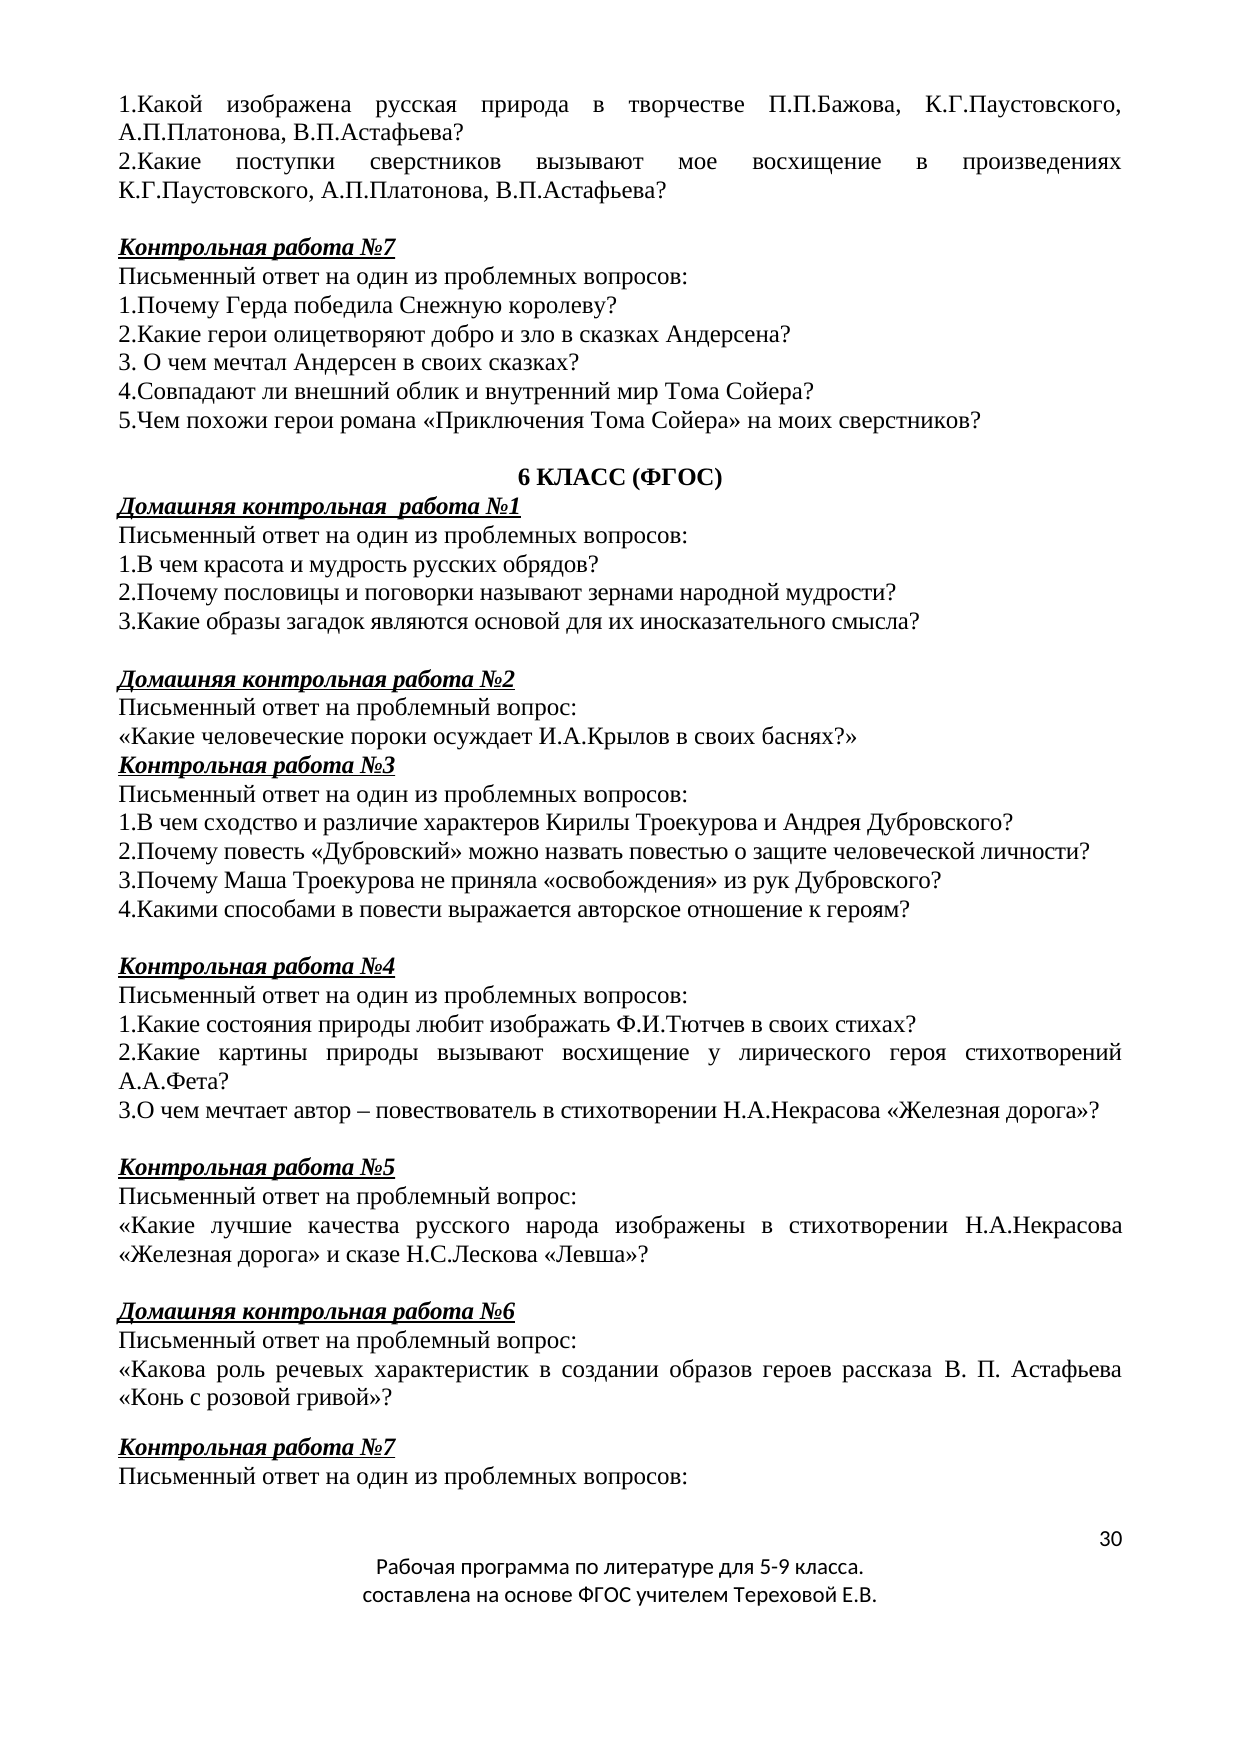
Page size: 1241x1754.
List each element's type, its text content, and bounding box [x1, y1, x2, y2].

text 1.Почему Герда победила Снежную королеву? [118, 290, 1122, 319]
text 5.Чем похожи герои романа «Приключения Тома Сойера» на моих сверстников? [118, 405, 1122, 434]
text 3. О чем мечтал Андерсен в своих сказках? [118, 347, 1122, 376]
text Письменный ответ на один из проблемных вопросов: [118, 980, 1122, 1009]
text Домашняя контрольная работа №6 [118, 1296, 1122, 1325]
text Письменный ответ на проблемный вопрос: [118, 1325, 1122, 1354]
text Письменный ответ на проблемный вопрос: [118, 692, 1122, 721]
text 3.О чем мечтает автор – повествователь в стихотворении Н.А.Некрасова «Железная дорога»? [118, 1095, 1122, 1124]
text Контрольная работа №7 [118, 232, 1122, 261]
text Домашняя контрольная работа №1 [118, 491, 1122, 520]
text 4.Какими способами в повести выражается авторское отношение к героям? [118, 894, 1122, 922]
text Письменный ответ на один из проблемных вопросов: [118, 261, 1122, 290]
text Контрольная работа №7 [118, 1432, 1122, 1461]
text Письменный ответ на один из проблемных вопросов: [118, 520, 1122, 549]
text «Какие лучшие качества русского народа изображены в стихотворении Н.А.Некрасова «Железная дорога» и сказе Н.С.Лескова «Левша»? [118, 1210, 1122, 1267]
text «Какова роль речевых характеристик в создании образов героев рассказа В. П. Астафьева «Конь с розовой гривой»? [118, 1354, 1122, 1411]
text Письменный ответ на один из проблемных вопросов: [118, 1461, 1122, 1489]
text 2.Почему пословицы и поговорки называют зернами народной мудрости? [118, 577, 1122, 606]
text 6 КЛАСС (ФГОС) [118, 462, 1122, 491]
text 2.Какие поступки сверстников вызывают мое восхищение в произведениях К.Г.Паустовского, А.П.Платонова, В.П.Астафьева? [118, 146, 1122, 204]
text 3.Какие образы загадок являются основой для их иносказательного смысла? [118, 606, 1122, 635]
text Домашняя контрольная работа №2 [118, 664, 1122, 692]
text Контрольная работа №4 [118, 951, 1122, 980]
text 4.Совпадают ли внешний облик и внутренний мир Тома Сойера? [118, 376, 1122, 405]
text 2.Какие герои олицетворяют добро и зло в сказках Андерсена? [118, 319, 1122, 347]
text Контрольная работа №3 [118, 750, 1122, 779]
text 1.В чем сходство и различие характеров Кирилы Троекурова и Андрея Дубровского? [118, 807, 1122, 836]
text Письменный ответ на проблемный вопрос: [118, 1181, 1122, 1210]
text Контрольная работа №5 [118, 1152, 1122, 1181]
text 3.Почему Маша Троекурова не приняла «освобождения» из рук Дубровского? [118, 865, 1122, 894]
text Письменный ответ на один из проблемных вопросов: [118, 779, 1122, 807]
text 2.Почему повесть «Дубровский» можно назвать повестью о защите человеческой личности? [118, 836, 1122, 865]
text 1.Какой изображена русская природа в творчестве П.П.Бажова, К.Г.Паустовского, А.П.Платонова, В.П.Астафьева? [118, 89, 1122, 146]
text 1.Какие состояния природы любит изображать Ф.И.Тютчев в своих стихах? [118, 1009, 1122, 1037]
text 1.В чем красота и мудрость русских обрядов? [118, 549, 1122, 577]
text «Какие человеческие пороки осуждает И.А.Крылов в своих баснях?» [118, 721, 1122, 750]
text 2.Какие картины природы вызывают восхищение у лирического героя стихотворений А.А.Фета? [118, 1037, 1122, 1095]
